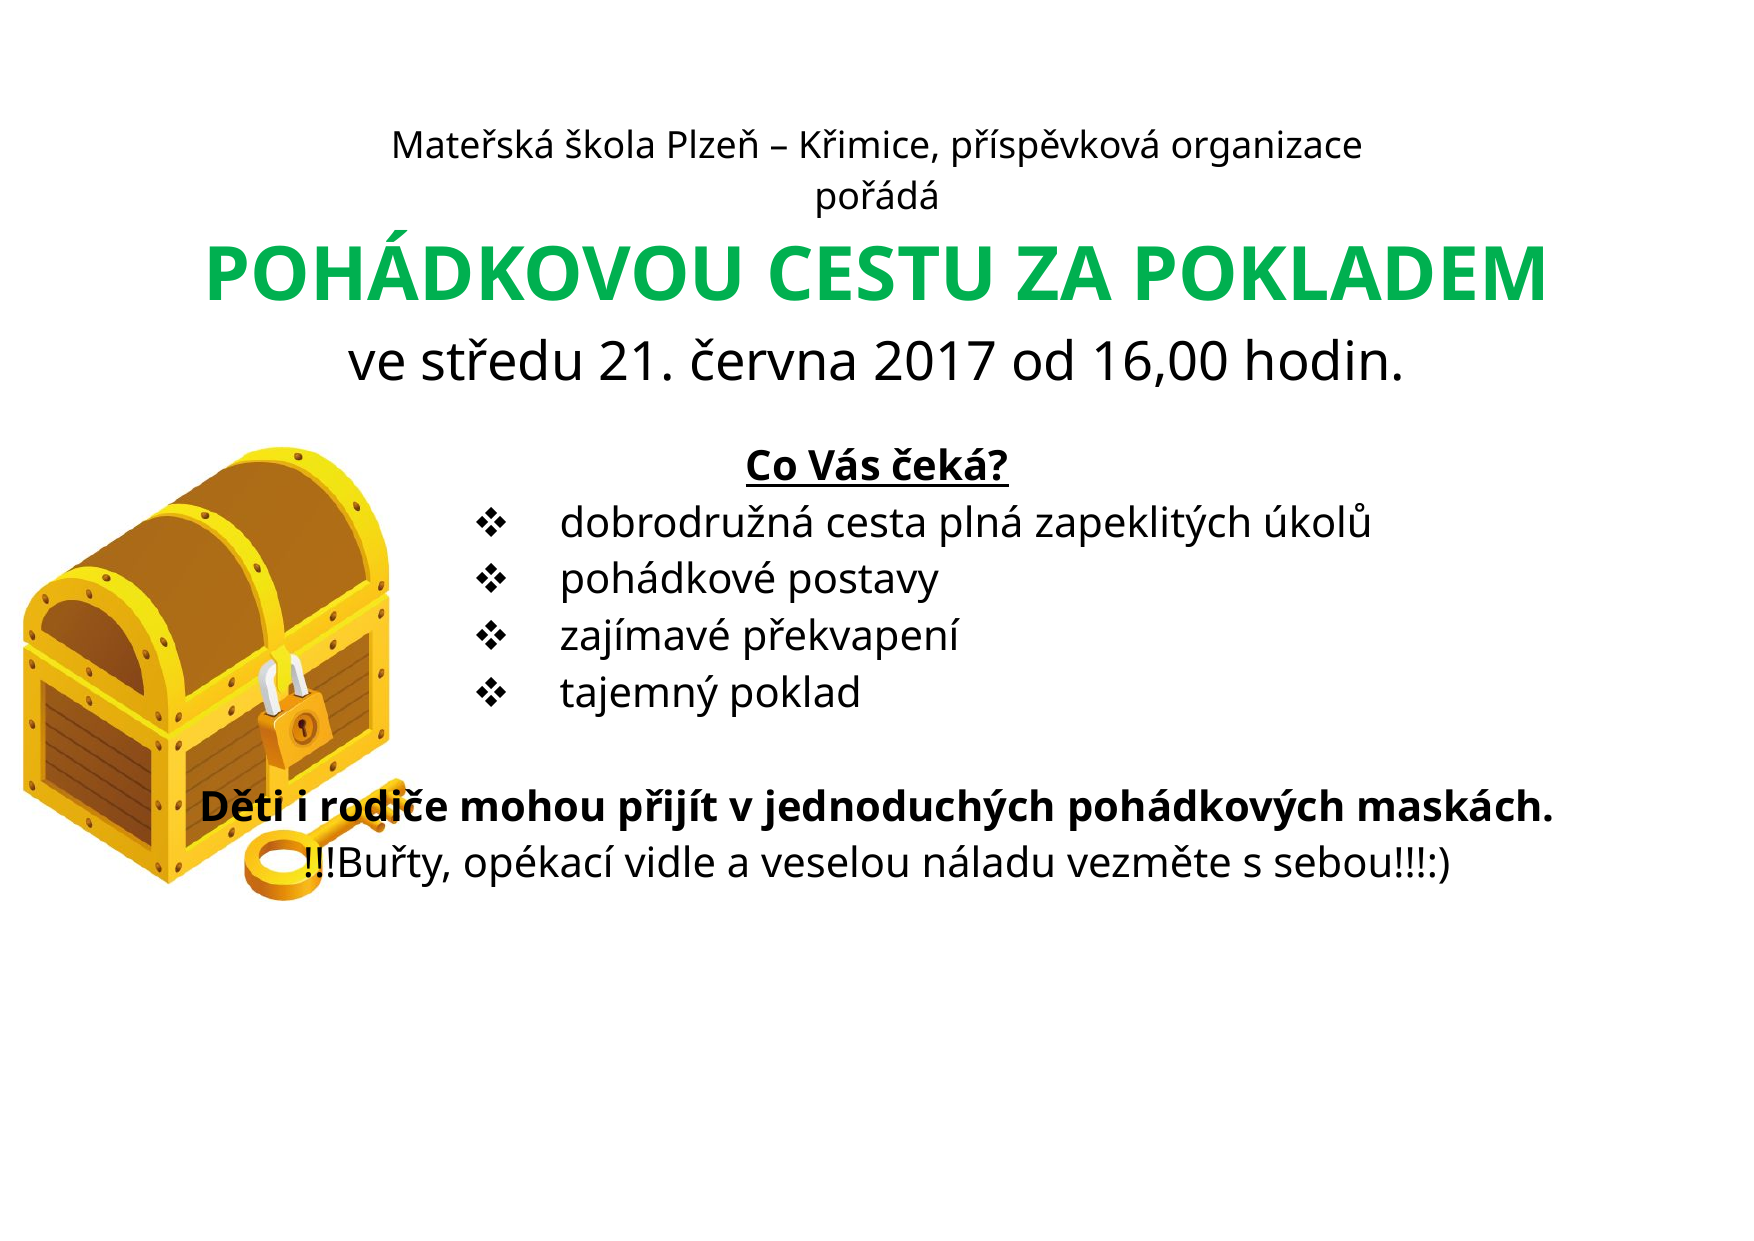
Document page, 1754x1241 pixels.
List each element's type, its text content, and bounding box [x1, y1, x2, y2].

picture [0, 443, 447, 902]
text Co Vás čeká? [118, 436, 1636, 493]
text ve středu 21. června 2017 od 16,00 hodin. [118, 322, 1636, 396]
list zajímavé překvapení [472, 606, 1636, 663]
text POHÁDKOVOU CESTU ZA POKLADEM [118, 220, 1636, 322]
list pohádkové postavy [472, 549, 1636, 606]
text pořádá [118, 169, 1636, 220]
list dobrodružná cesta plná zapeklitých úkolů [472, 493, 1636, 549]
list tajemný poklad [472, 663, 1636, 720]
text Mateřská škola Plzeň – Křimice, příspěvková organizace [118, 118, 1636, 169]
text Děti i rodiče mohou přijít v jednoduchých pohádkových maskách. !!!Buřty, opékací vidle a veselou náladu vezměte s sebou!!!:) [118, 776, 1636, 890]
